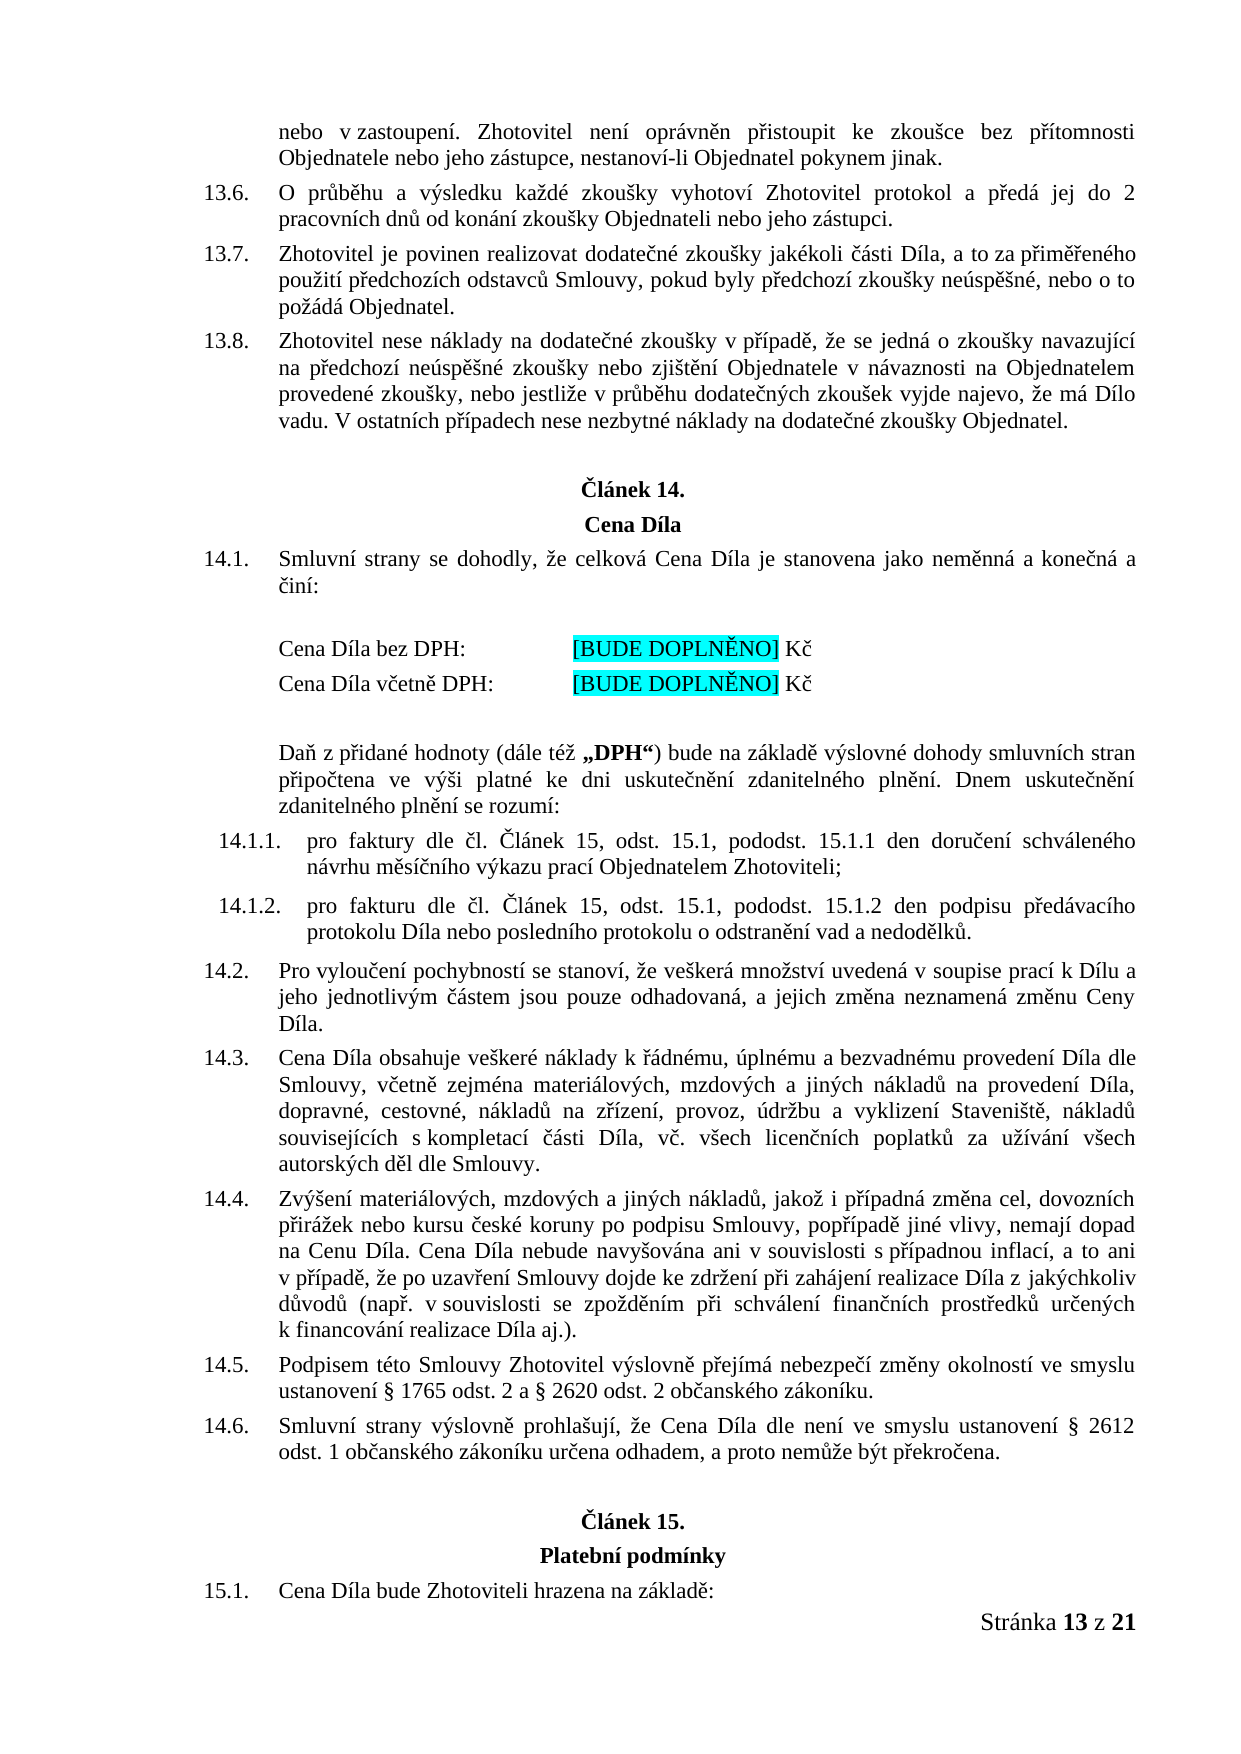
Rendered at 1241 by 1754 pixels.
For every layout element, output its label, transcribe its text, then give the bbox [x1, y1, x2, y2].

subtitle Cena Díla bude Zhotoviteli hrazena na základě: [203, 1577, 1136, 1603]
subtitle pro fakturu dle čl. Článek 15, odst. 15.1, pododst. 15.1.2 den podpisu předávacího protokolu Díla nebo posledního protokolu o odstranění vad a nedodělků. [218, 892, 1136, 944]
text Cena Díla [129, 511, 1136, 537]
subtitle Daň z přidané hodnoty (dále též „DPH“) bude na základě výslovné dohody smluvních stran připočtena ve výši platné ke dni uskutečnění zdanitelného plnění. Dnem uskutečnění zdanitelného plnění se rozumí: [278, 739, 1136, 818]
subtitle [203, 118, 1136, 171]
list Cena Díla bez DPH: [BUDE DOPLNĚNO] Kč [779, 635, 1136, 662]
subtitle Pro vyloučení pochybností se stanoví, že veškerá množství uvedená v soupise prací k Dílu a jeho jednotlivým částem jsou pouze odhadovaná, a jejich změna neznamená změnu Ceny Díla. [203, 957, 1136, 1036]
subtitle Smluvní strany se dohodly, že celková Cena Díla je stanovena jako neměnná a konečná a činí: [203, 545, 1136, 598]
list Cena Díla včetně DPH: [BUDE DOPLNĚNO] Kč [779, 670, 1136, 696]
subtitle Smluvní strany výslovně prohlašují, že Cena Díla dle není ve smyslu ustanovení § 2612 odst. 1 občanského zákoníku určena odhadem, a proto nemůže být překročena. [203, 1412, 1136, 1465]
subtitle Zhotovitel nese náklady na dodatečné zkoušky v případě, že se jedná o zkoušky navazující na předchozí neúspěšné zkoušky nebo zjištění Objednatele v návaznosti na Objednatelem provedené zkoušky, nebo jestliže v průběhu dodatečných zkoušek vyjde najevo, že má Dílo vadu. V ostatních případech nese nezbytné náklady na dodatečné zkoušky Objednatel. [203, 328, 1136, 433]
subtitle Zvýšení materiálových, mzdových a jiných nákladů, jakož i případná změna cel, dovozních přirážek nebo kursu české koruny po podpisu Smlouvy, popřípadě jiné vlivy, nemají dopad na Cenu Díla. Cena Díla nebude navyšována ani v souvislosti s případnou inflací, a to ani v případě, že po uzavření Smlouvy dojde ke zdržení při zahájení realizace Díla z jakýchkoliv důvodů (např. v souvislosti se zpožděním při schválení finančních prostředků určených k financování realizace Díla aj.). [203, 1184, 1136, 1343]
subtitle Zhotovitel je povinen realizovat dodatečné zkoušky jakékoli části Díla, a to za přiměřeného použití předchozích odstavců Smlouvy, pokud byly předchozí zkoušky neúspěšné, nebo o to požádá Objednatel. [203, 240, 1136, 319]
list Cena Díla bez DPH: [BUDE DOPLNĚNO] Kč [278, 635, 573, 662]
subtitle O průběhu a výsledku každé zkoušky vyhotoví Zhotovitel protokol a předá jej do 2 pracovních dnů od konání zkoušky Objednateli nebo jeho zástupci. [203, 179, 1136, 232]
subtitle Cena Díla obsahuje veškeré náklady k řádnému, úplnému a bezvadnému provedení Díla dle Smlouvy, včetně zejména materiálových, mzdových a jiných nákladů na provedení Díla, dopravné, cestovné, nákladů na zřízení, provoz, údržbu a vyklizení Staveniště, nákladů souvisejících s kompletací části Díla, vč. všech licenčních poplatků za užívání všech autorských děl dle Smlouvy. [203, 1044, 1136, 1176]
subtitle pro faktury dle čl. Článek 15, odst. 15.1, pododst. 15.1.1 den doručení schváleného návrhu měsíčního výkazu prací Objednatelem Zhotoviteli; [218, 827, 1136, 879]
text Platební podmínky [129, 1542, 1136, 1569]
list Cena Díla včetně DPH: [BUDE DOPLNĚNO] Kč [278, 670, 573, 696]
subtitle Podpisem této Smlouvy Zhotovitel výslovně přejímá nebezpečí změny okolností ve smyslu ustanovení § 1765 odst. 2 a § 2620 odst. 2 občanského zákoníku. [203, 1351, 1136, 1404]
